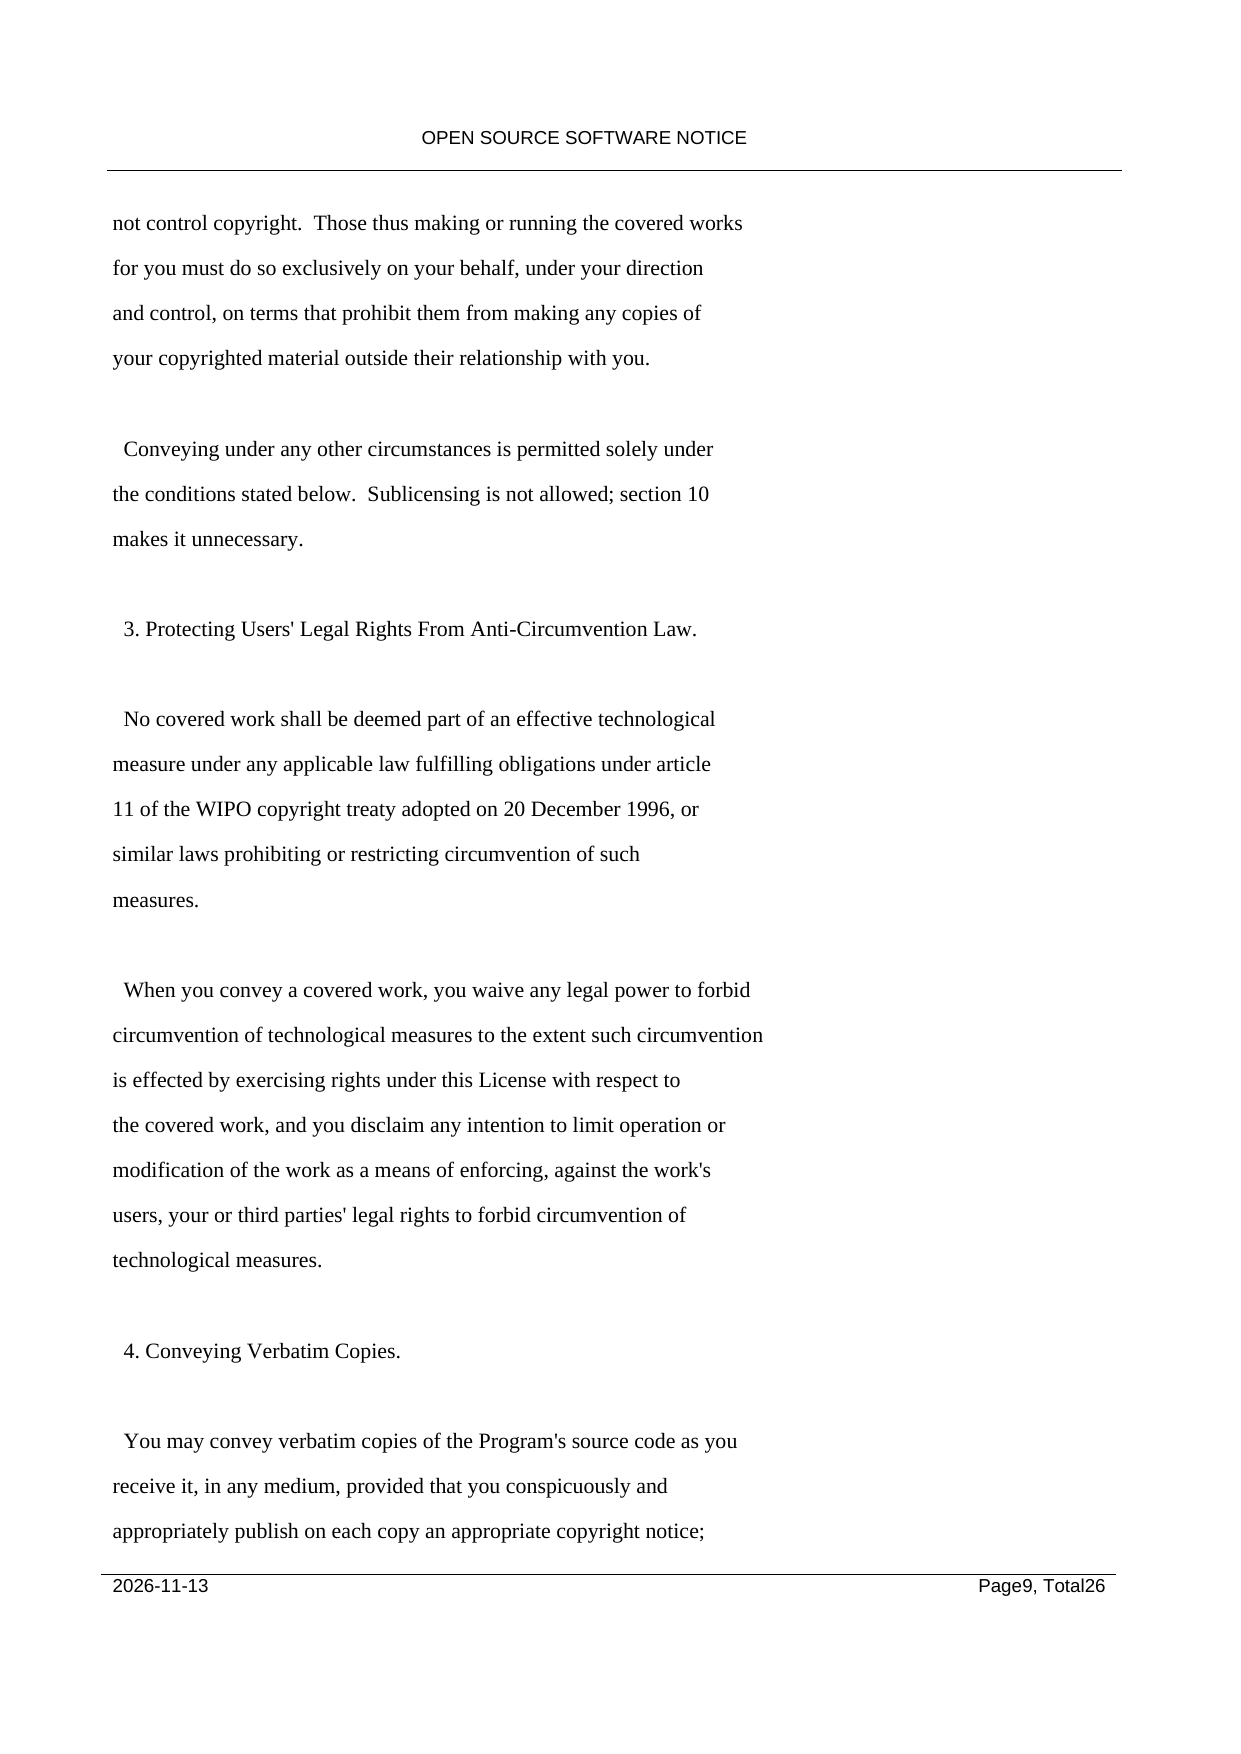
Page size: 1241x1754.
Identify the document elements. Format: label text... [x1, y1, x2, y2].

text circumvention of technological measures to the extent such circumvention [112, 1018, 1128, 1051]
text measure under any applicable law fulfilling obligations under article [112, 748, 1128, 780]
text 11 of the WIPO copyright treaty adopted on 20 December 1996, or [112, 793, 1128, 825]
text When you convey a covered work, you waive any legal power to forbid [112, 973, 1128, 1006]
text is effected by exercising rights under this License with respect to [112, 1063, 1128, 1096]
text and control, on terms that prohibit them from making any copies of [112, 297, 1128, 329]
text for you must do so exclusively on your behalf, under your direction [112, 251, 1128, 284]
text the conditions stated below. Sublicensing is not allowed; section 10 [112, 477, 1128, 509]
text technological measures. [112, 1244, 1128, 1276]
text No covered work shall be deemed part of an effective technological [112, 702, 1128, 735]
text makes it unnecessary. [112, 522, 1128, 554]
text appropriately publish on each copy an appropriate copyright notice; [112, 1514, 1128, 1547]
text receive it, in any medium, provided that you conspicuously and [112, 1469, 1128, 1502]
text not control copyright. Those thus making or running the covered works [112, 206, 1128, 239]
text similar laws prohibiting or restricting circumvention of such [112, 838, 1128, 870]
text your copyrighted material outside their relationship with you. [112, 342, 1128, 374]
text Conveying under any other circumstances is permitted solely under [112, 432, 1128, 464]
text users, your or third parties' legal rights to forbid circumvention of [112, 1199, 1128, 1231]
text measures. [112, 883, 1128, 915]
text the covered work, and you disclaim any intention to limit operation or [112, 1108, 1128, 1141]
text 3. Protecting Users' Legal Rights From Anti-Circumvention Law. [112, 612, 1128, 645]
text 4. Conveying Verbatim Copies. [112, 1334, 1128, 1366]
text modification of the work as a means of enforcing, against the work's [112, 1153, 1128, 1186]
text You may convey verbatim copies of the Program's source code as you [112, 1424, 1128, 1457]
